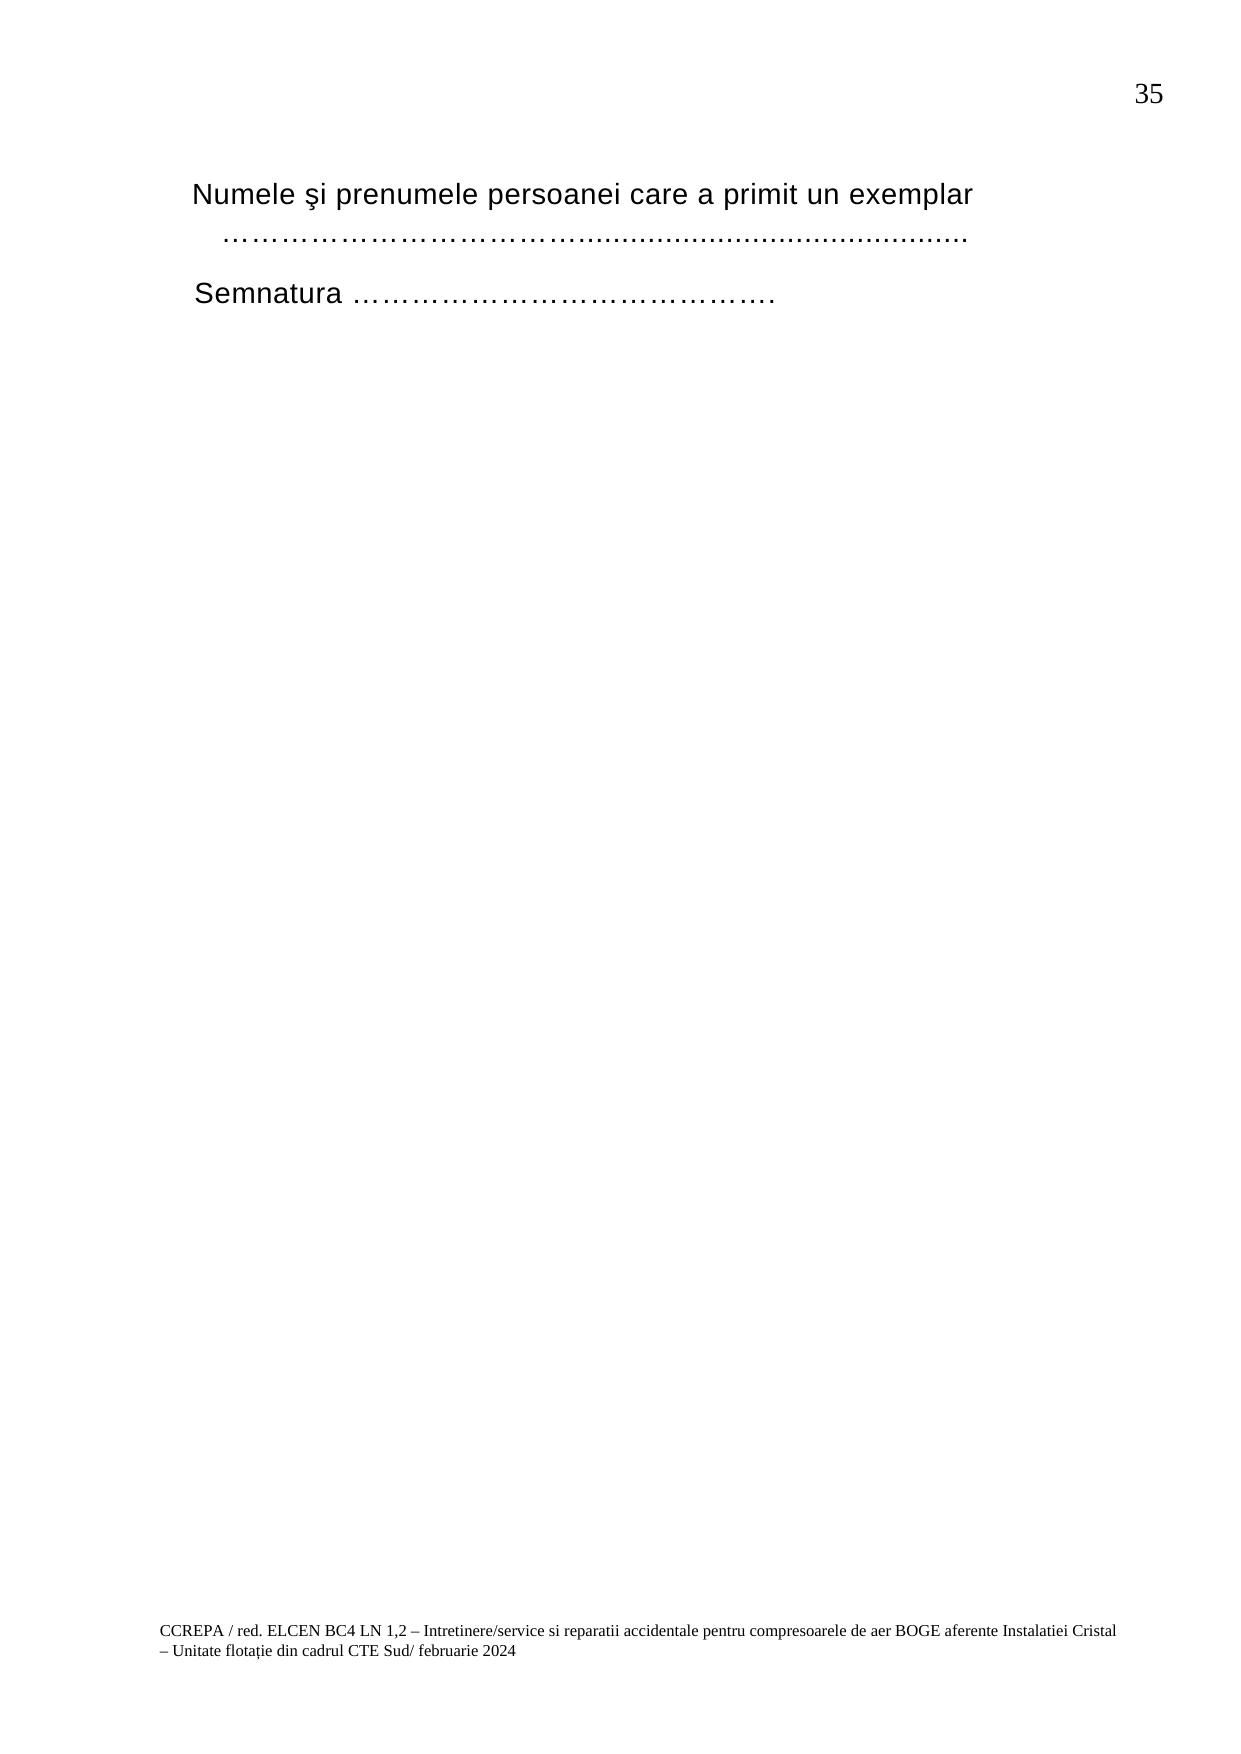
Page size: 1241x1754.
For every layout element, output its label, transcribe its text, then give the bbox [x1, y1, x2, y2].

text Numele şi prenumele persoanei care a primit un exemplar [159, 177, 1163, 210]
text ………………………………............................................. [159, 215, 1163, 249]
text Semnatura ……………………………………. [159, 276, 1163, 309]
